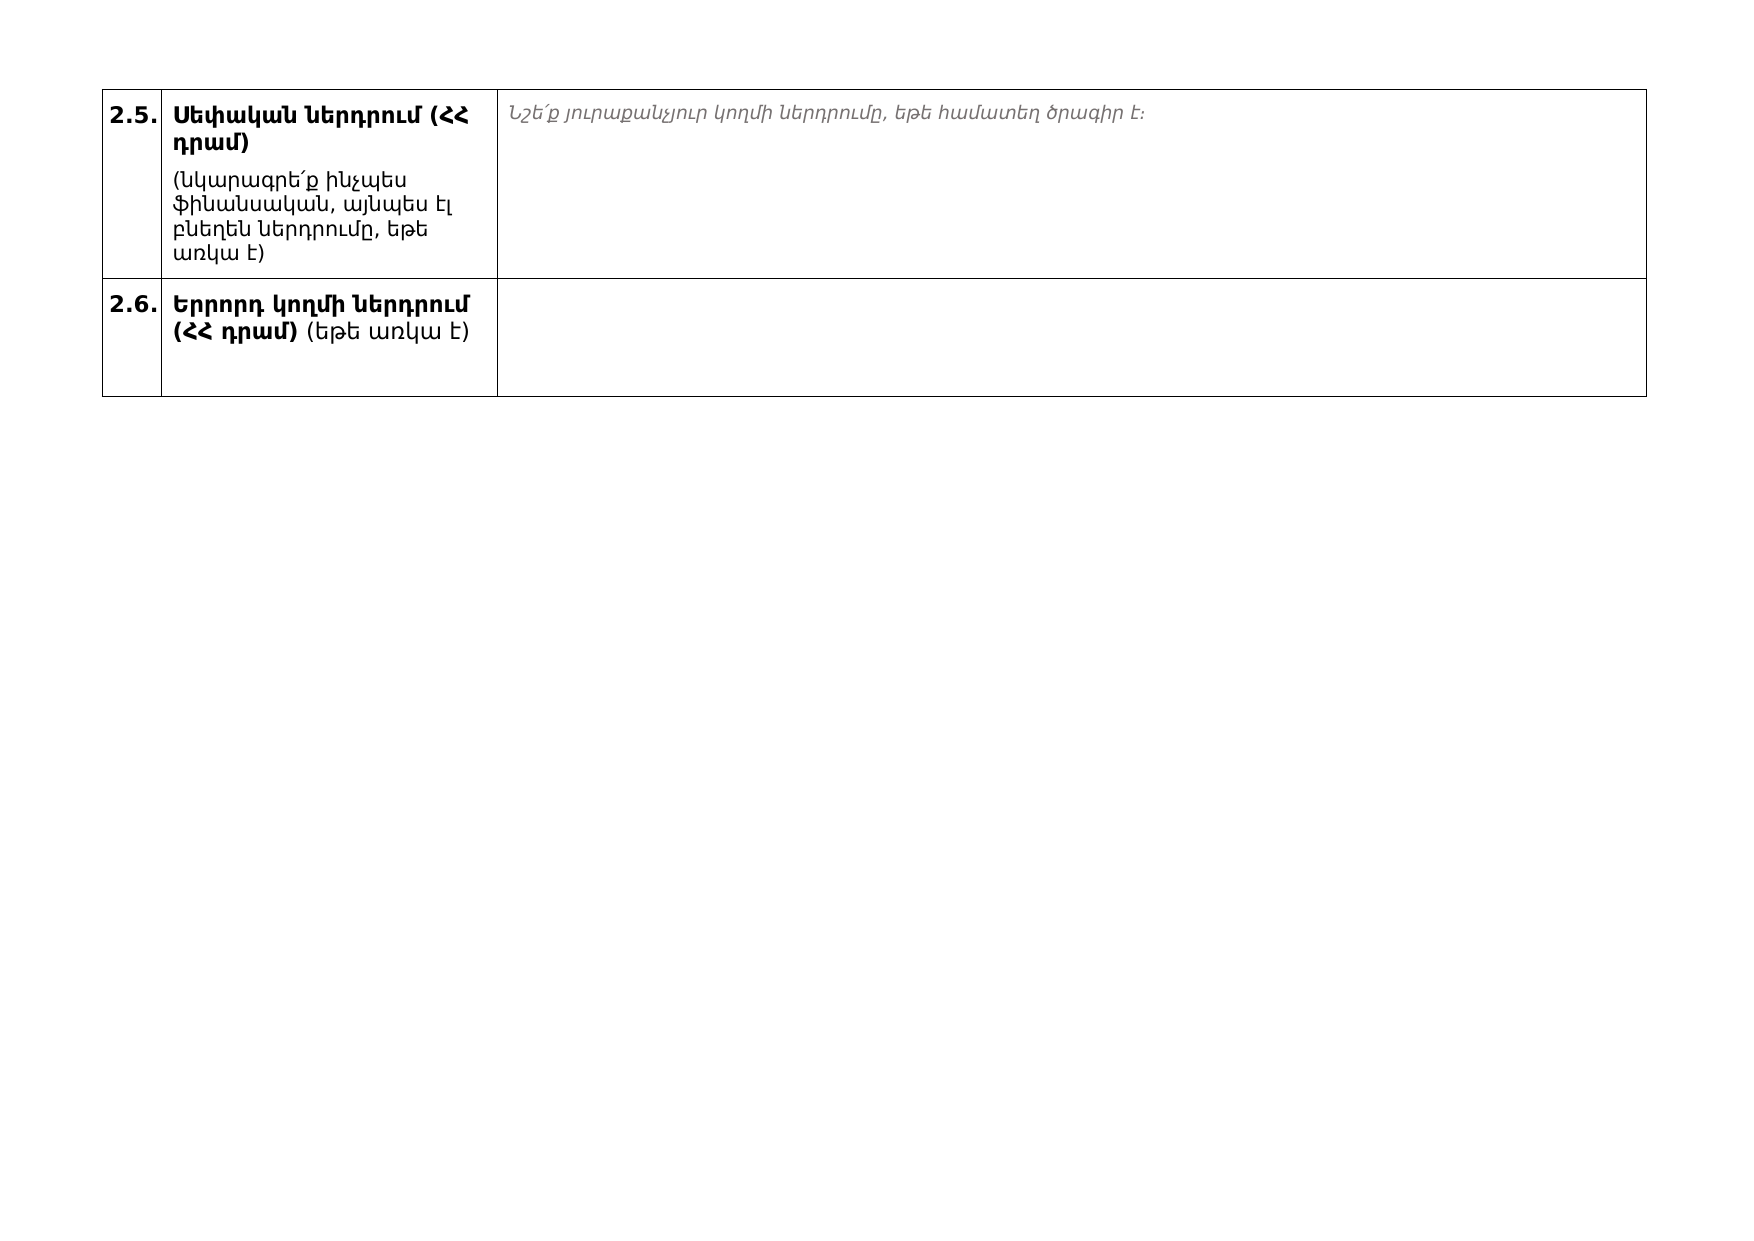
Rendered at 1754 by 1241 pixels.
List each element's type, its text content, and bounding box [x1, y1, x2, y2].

table_cell Երրորդ կողմի ներդրում (ՀՀ դրամ) (եթե առկա է) [162, 279, 497, 396]
table_cell Նշե՛ք յուրաքանչյուր կողմի ներդրումը, եթե համատեղ ծրագիր է։ [498, 90, 1646, 278]
table_cell Սեփական ներդրում (ՀՀ դրամ) (նկարագրե՛ք ինչպես ֆինանսական, այնպես էլ բնեղեն ներդրումը, եթե առկա է) [162, 90, 497, 278]
table_cell [103, 279, 161, 396]
table_cell [498, 279, 1646, 396]
table_cell [103, 90, 161, 278]
